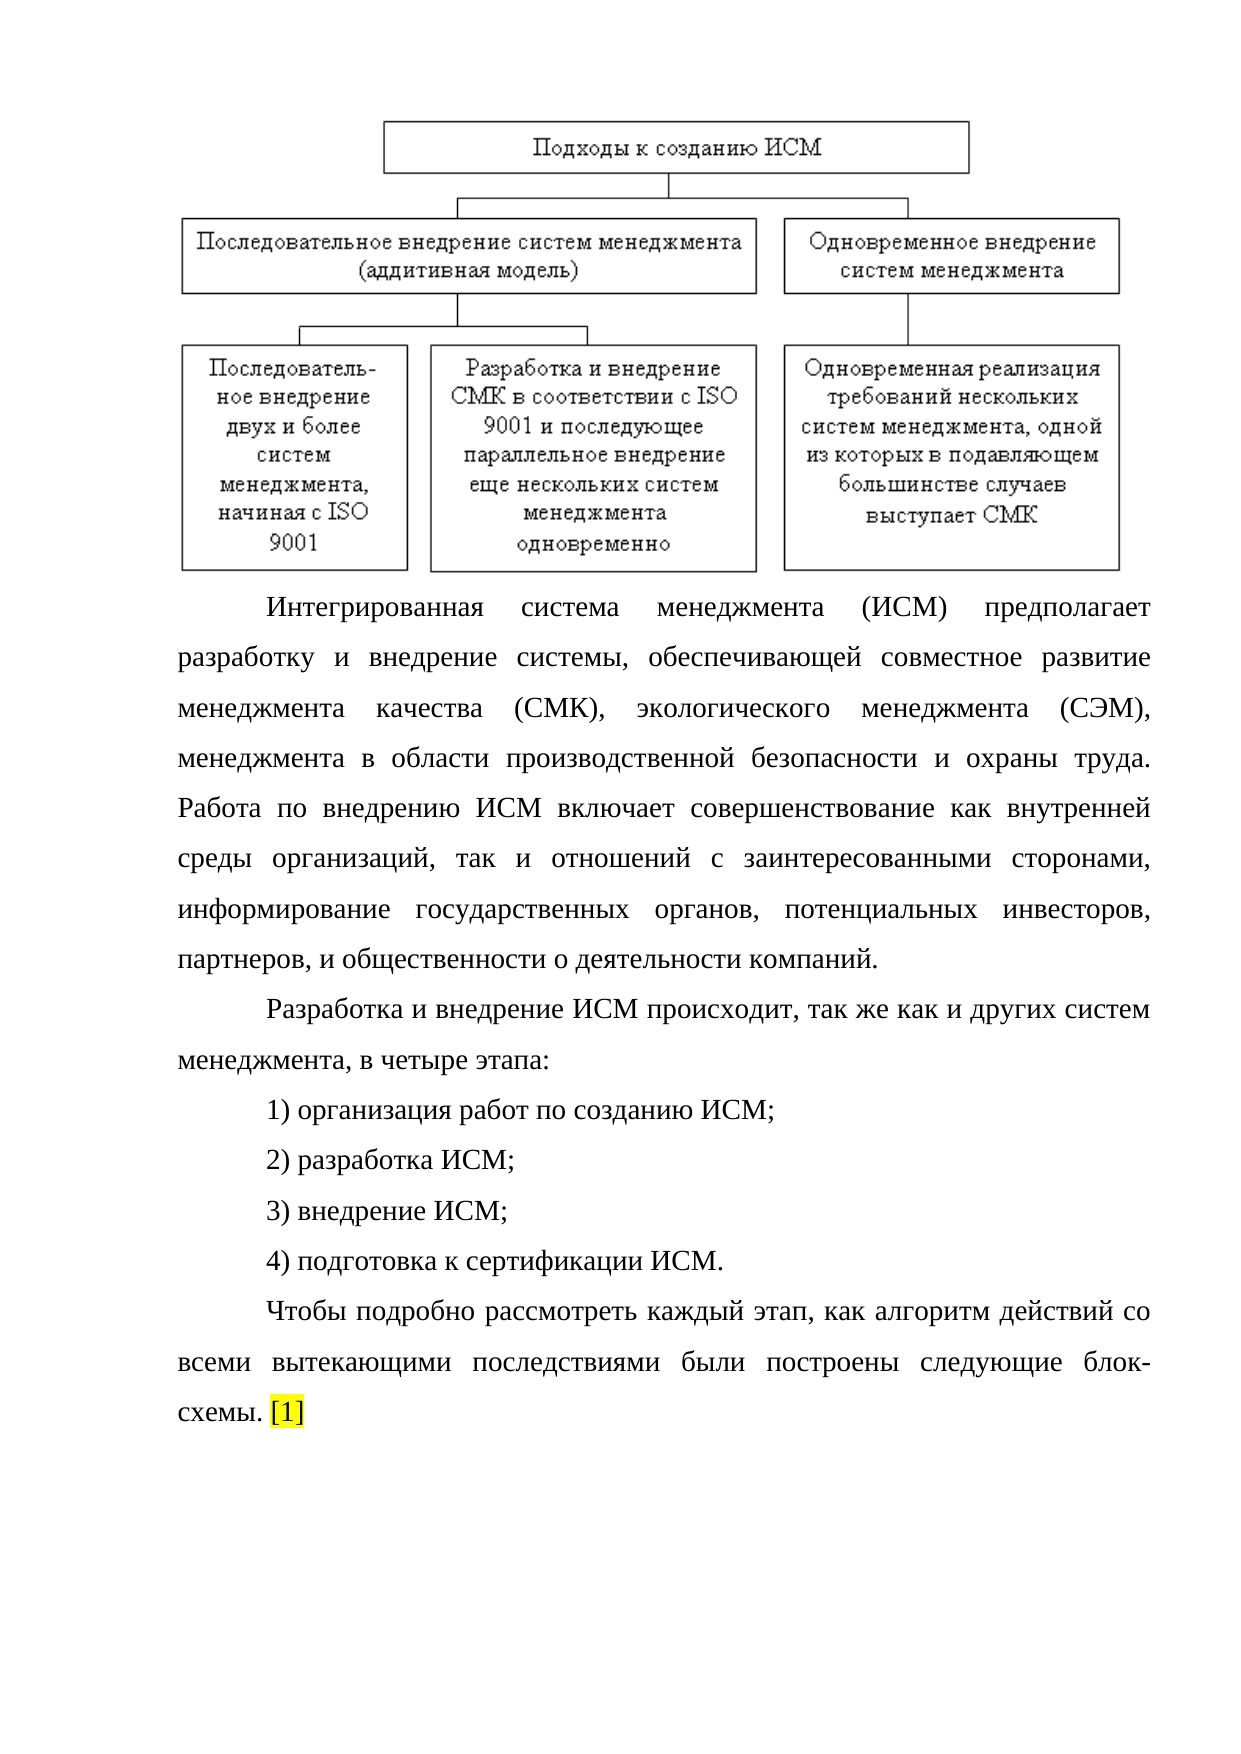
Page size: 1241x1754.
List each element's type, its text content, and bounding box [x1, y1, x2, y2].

picture [177, 118, 1125, 576]
text 1) организация работ по созданию ИСМ; [177, 1092, 1152, 1126]
text 4) подготовка к сертификации ИСМ. [177, 1243, 1152, 1277]
text 2) разработка ИСМ; [177, 1142, 1152, 1176]
text Чтобы подробно рассмотреть каждый этап, как алгоритм действий со всеми вытекающими последствиями были построены следующие блок-схемы. [1] [177, 1293, 1152, 1428]
text Интегрированная система менеджмента (ИСМ) предполагает разработку и внедрение системы, обеспечивающей совместное развитие менеджмента качества (СМК), экологического менеджмента (СЭМ), менеджмента в области производственной безопасности и охраны труда. Работа по внедрению ИСМ включает совершенствование как внутренней среды организаций, так и отношений с заинтересованными сторонами, информирование государственных органов, потенциальных инвесторов, партнеров, и общественности о деятельности компаний. [177, 589, 1152, 975]
text Разработка и внедрение ИСМ происходит, так же как и других систем менеджмента, в четыре этапа: [177, 992, 1152, 1075]
text 3) внедрение ИСМ; [177, 1193, 1152, 1226]
